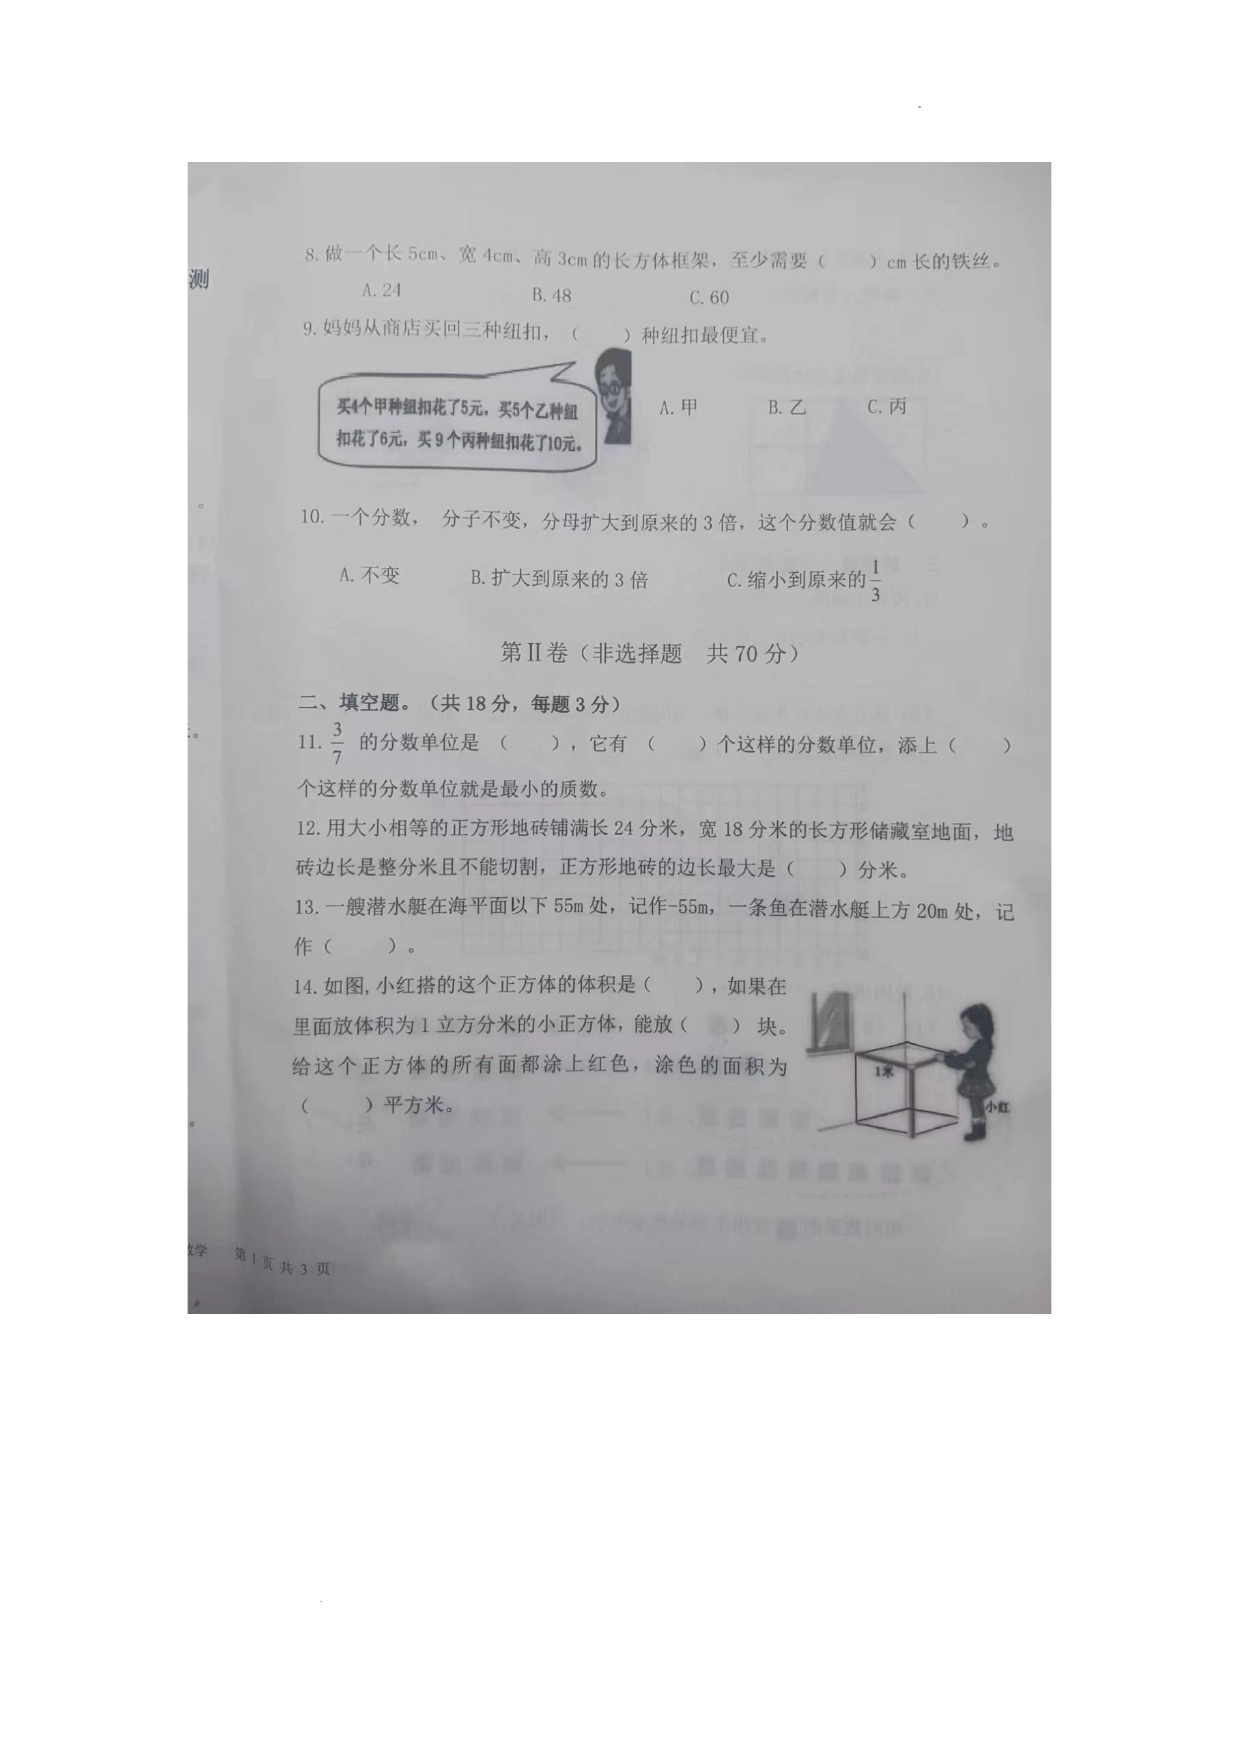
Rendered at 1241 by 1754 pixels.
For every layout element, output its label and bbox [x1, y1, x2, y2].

picture [187, 162, 1052, 1314]
